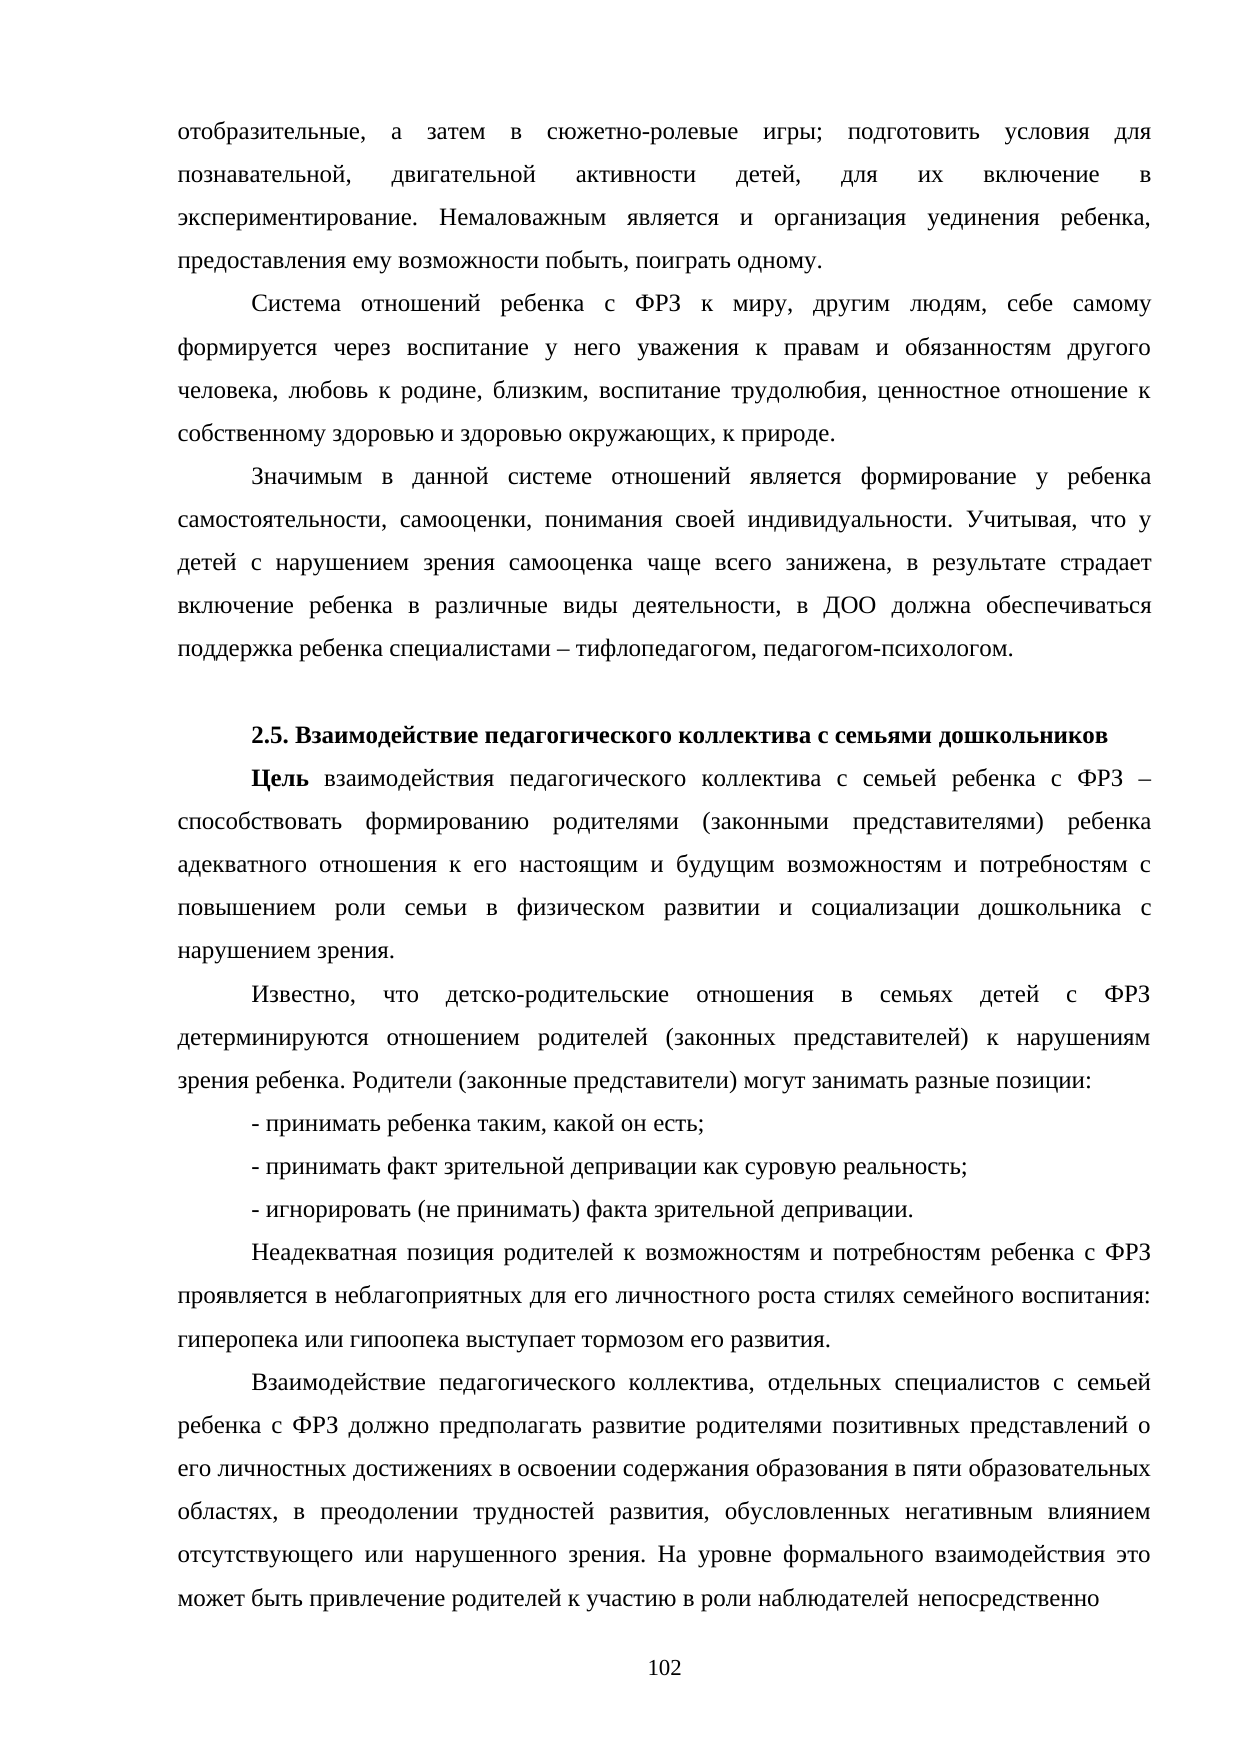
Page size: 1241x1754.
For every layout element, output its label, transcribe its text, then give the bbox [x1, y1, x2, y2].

text Взаимодействие педагогического коллектива, отдельных специалистов с семьей ребенка с ФРЗ должно предполагать развитие родителями позитивных представлений о его личностных достижениях в освоении содержания образования в пяти образовательных областях, в преодолении трудностей развития, обусловленных негативным влиянием отсутствующего или нарушенного зрения. На уровне формального взаимодействия это может быть привлечение родителей к участию в роли наблюдателей непосредственно [177, 1367, 1152, 1611]
list игнорировать (не принимать) факта зрительной депривации. [177, 1194, 1176, 1223]
text Значимым в данной системе отношений является формирование у ребенка самостоятельности, самооценки, понимания своей индивидуальности. Учитывая, что у детей с нарушением зрения самооценка чаще всего занижена, в результате страдает включение ребенка в различные виды деятельности, в ДОО должна обеспечиваться поддержка ребенка специалистами – тифлопедагогом, педагогом-психологом. [177, 461, 1153, 662]
text отобразительные, а затем в сюжетно-ролевые игры; подготовить условия для познавательной, двигательной активности детей, для их включение в экспериментирование. Немаловажным является и организация уединения ребенка, предоставления ему возможности побыть, поиграть одному. [177, 116, 1152, 274]
list принимать ребенка таким, какой он есть; [177, 1108, 1176, 1137]
text Неадекватная позиция родителей к возможностям и потребностям ребенка с ФРЗ проявляется в неблагоприятных для его личностного роста стилях семейного воспитания: гиперопека или гипоопека выступает тормозом его развития. [177, 1237, 1152, 1352]
subtitle Взаимодействие педагогического коллектива с семьями дошкольников [251, 720, 1176, 749]
text Система отношений ребенка с ФРЗ к миру, другим людям, себе самому формируется через воспитание у него уважения к правам и обязанностям другого человека, любовь к родине, близким, воспитание трудолюбия, ценностное отношение к собственному здоровью и здоровью окружающих, к природе. [177, 288, 1152, 447]
text Известно, что детско-родительские отношения в семьях детей с ФРЗ детерминируются отношением родителей (законных представителей) к нарушениям зрения ребенка. Родители (законные представители) могут занимать разные позиции: [177, 979, 1151, 1094]
text Цель взаимодействия педагогического коллектива с семьей ребенка с ФРЗ – способствовать формированию родителями (законными представителями) ребенка адекватного отношения к его настоящим и будущим возможностям и потребностям с повышением роли семьи в физическом развитии и социализации дошкольника с нарушением зрения. [177, 763, 1152, 964]
list принимать факт зрительной депривации как суровую реальность; [177, 1151, 1176, 1180]
